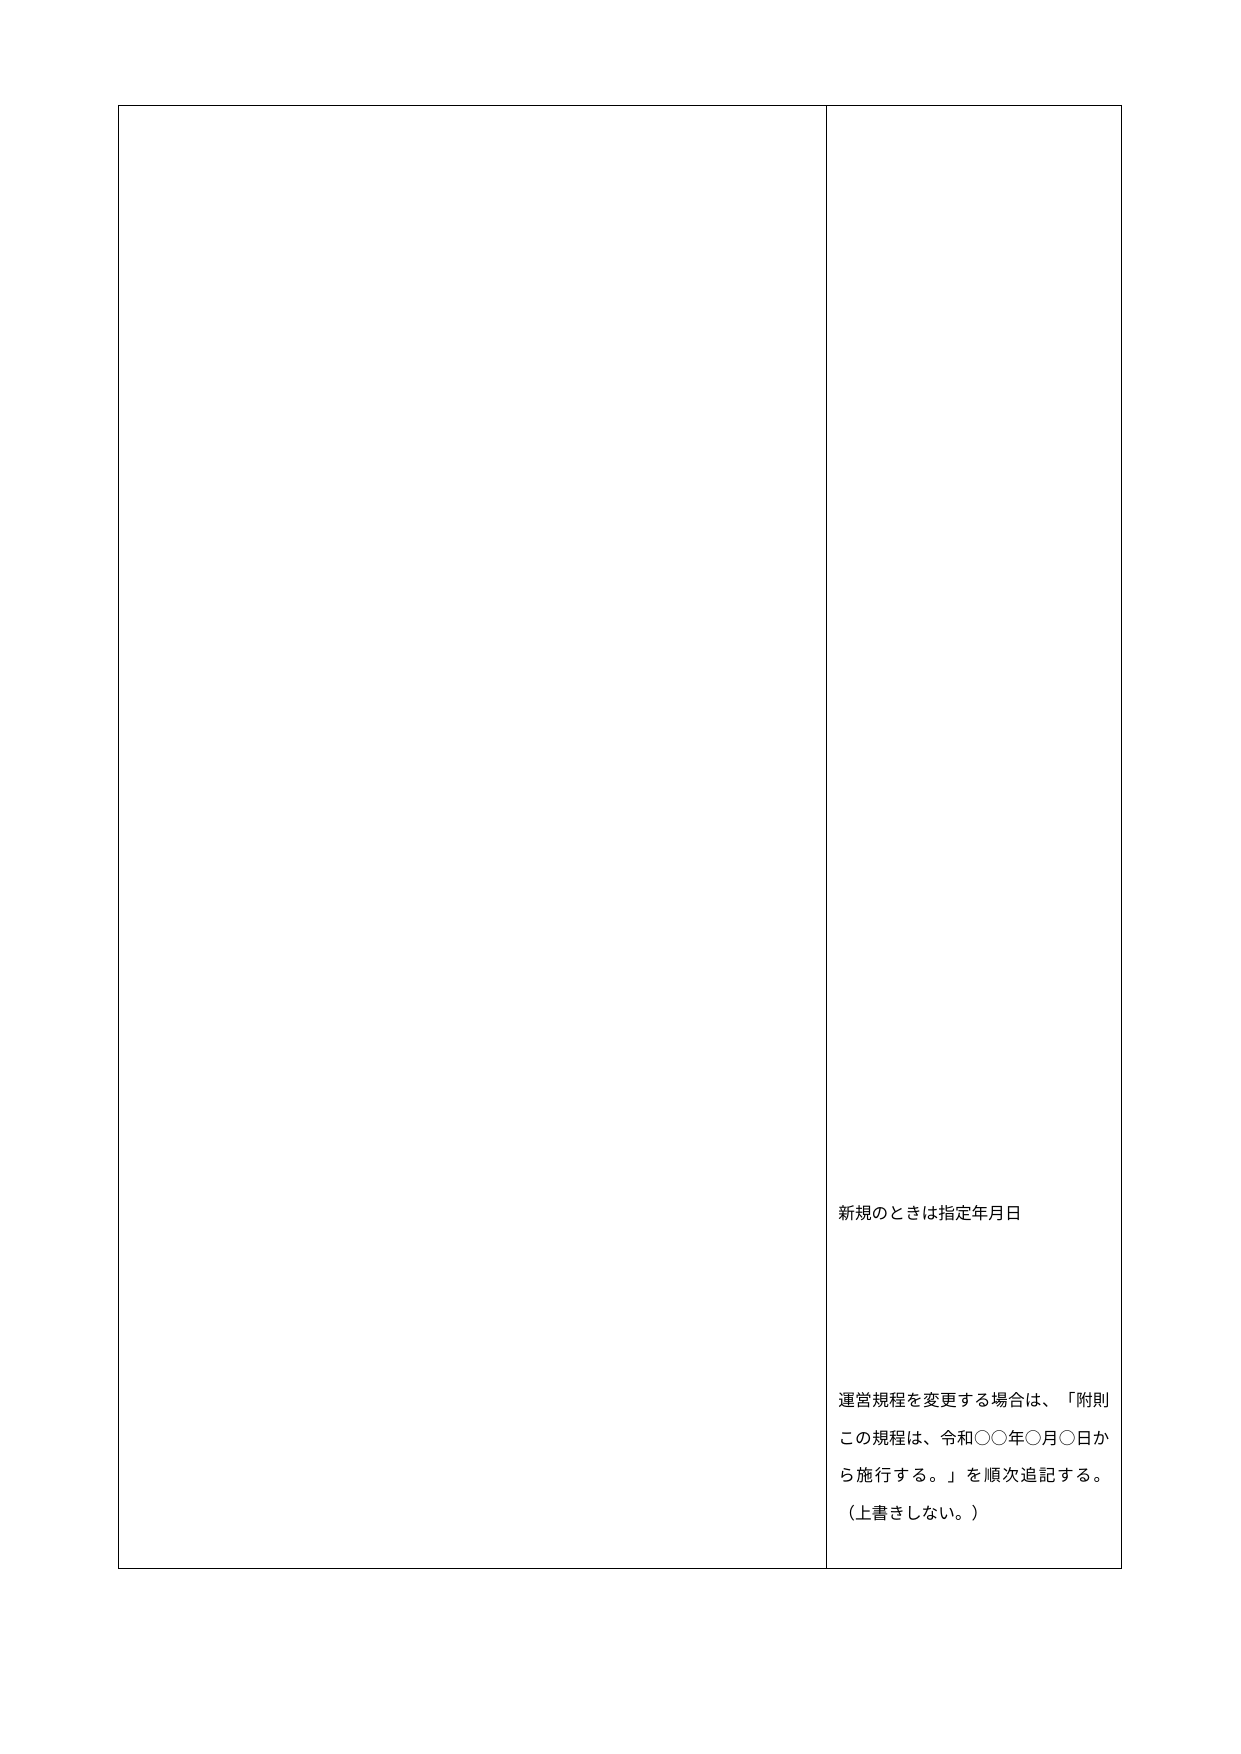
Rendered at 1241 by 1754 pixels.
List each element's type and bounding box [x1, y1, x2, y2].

table_cell [827, 106, 1121, 1568]
table_cell [119, 106, 826, 1568]
